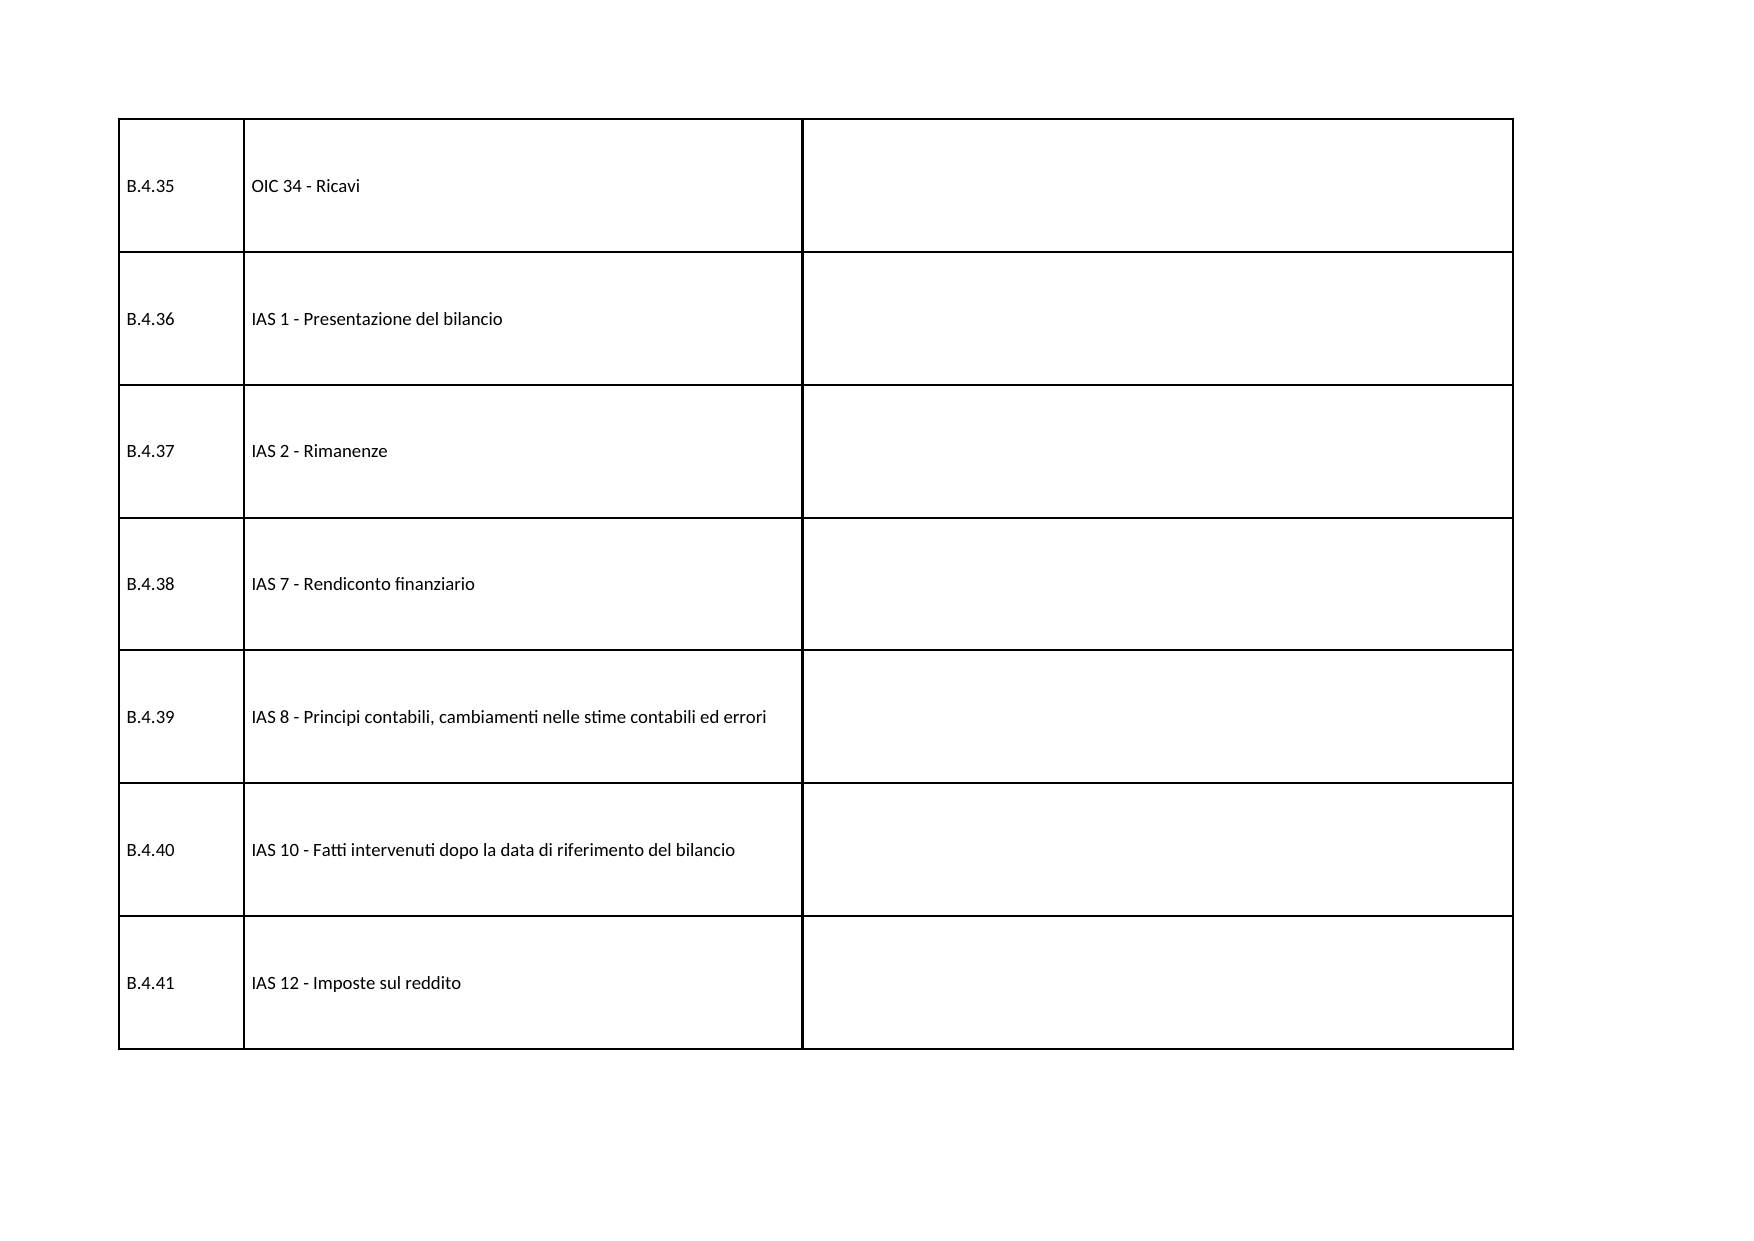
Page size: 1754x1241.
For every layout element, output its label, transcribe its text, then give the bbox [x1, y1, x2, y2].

table_cell B.4.35 [120, 120, 243, 251]
table_cell B.4.39 [120, 651, 243, 782]
table_cell [804, 917, 1512, 1048]
table_cell [804, 253, 1512, 384]
table_cell IAS 10 - Fatti intervenuti dopo la data di riferimento del bilancio [245, 784, 801, 915]
table_cell [804, 120, 1512, 251]
table_cell B.4.36 [120, 253, 243, 384]
table_cell IAS 2 - Rimanenze [245, 386, 801, 517]
table_cell [804, 519, 1512, 649]
table_cell B.4.38 [120, 519, 243, 649]
table_cell IAS 7 - Rendiconto finanziario [245, 519, 801, 649]
table_cell B.4.37 [120, 386, 243, 517]
table_cell [804, 651, 1512, 782]
table_cell [804, 386, 1512, 517]
table_cell IAS 12 - Imposte sul reddito [245, 917, 801, 1048]
table_cell OIC 34 - Ricavi [245, 120, 801, 251]
table_cell B.4.41 [120, 917, 243, 1048]
table_cell B.4.40 [120, 784, 243, 915]
table_cell [804, 784, 1512, 915]
table_cell IAS 1 - Presentazione del bilancio [245, 253, 801, 384]
table_cell IAS 8 - Principi contabili, cambiamenti nelle stime contabili ed errori [245, 651, 801, 782]
